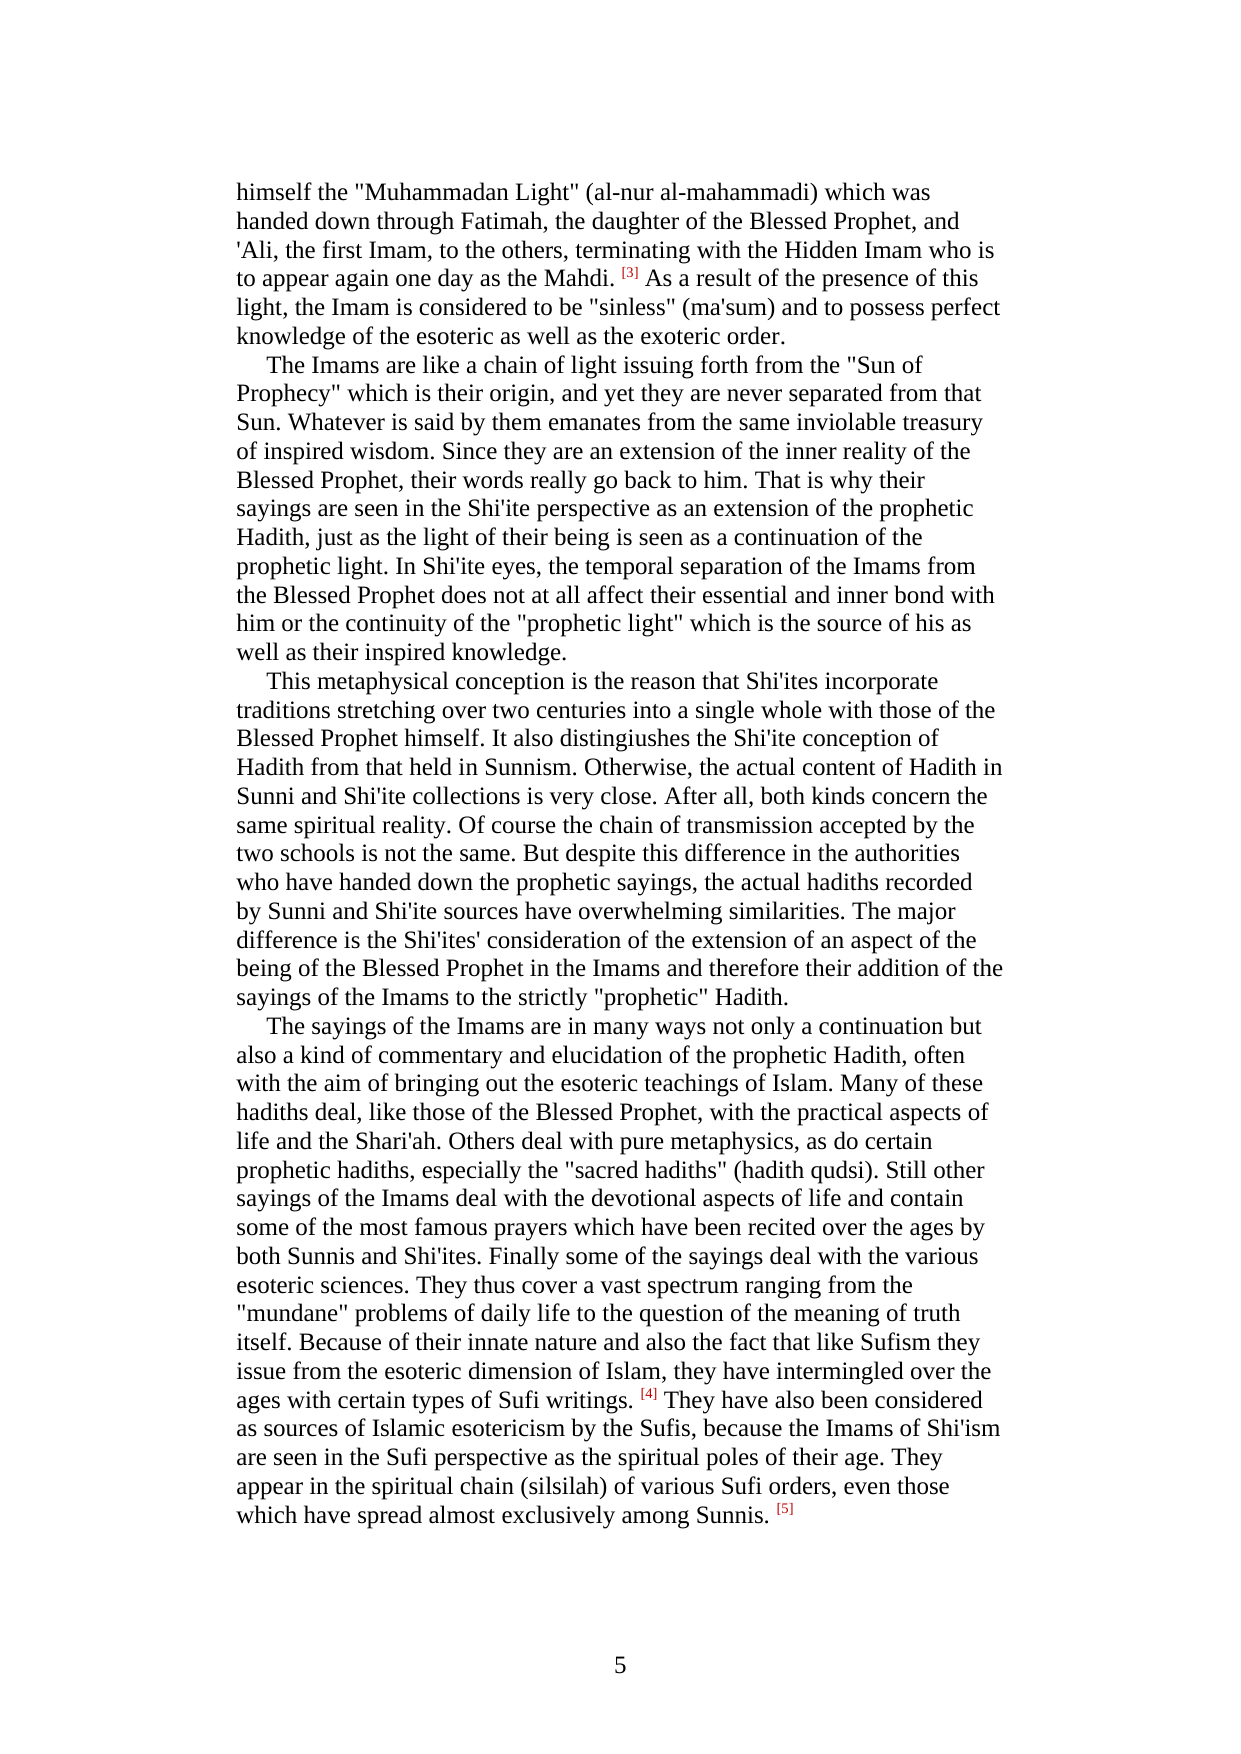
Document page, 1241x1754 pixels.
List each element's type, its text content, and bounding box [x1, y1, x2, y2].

text The Imams are like a chain of light issuing forth from the "Sun of Prophecy" which is their origin, and yet they are never separated from that Sun. Whatever is said by them emanates from the same inviolable treasury of inspired wisdom. Since they are an extension of the inner reality of the Blessed Prophet, their words really go back to him. That is why their sayings are seen in the Shi'ite perspective as an extension of the prophetic Hadith, just as the light of their being is seen as a continuation of the prophetic light. In Shi'ite eyes, the temporal separation of the Imams from the Blessed Prophet does not at all affect their essential and inner bond with him or the continuity of the "prophetic light" which is the source of his as well as their inspired knowledge. [236, 350, 1004, 666]
text The sayings of the Imams are in many ways not only a continuation but also a kind of commentary and elucidation of the prophetic Hadith, often with the aim of bringing out the esoteric teachings of Islam. Many of these hadiths deal, like those of the Blessed Prophet, with the practical aspects of life and the Shari'ah. Others deal with pure metaphysics, as do certain prophetic hadiths, especially the "sacred hadiths" (hadith qudsi). Still other sayings of the Imams deal with the devotional aspects of life and contain some of the most famous prayers which have been recited over the ages by both Sunnis and Shi'ites. Finally some of the sayings deal with the various esoteric sciences. They thus cover a vast spectrum ranging from the "mundane" problems of daily life to the question of the meaning of truth itself. Because of their innate nature and also the fact that like Sufism they issue from the esoteric dimension of Islam, they have intermingled over the ages with certain types of Sufi writings. [4] They have also been considered as sources of Islamic esotericism by the Sufis, because the Imams of Shi'ism are seen in the Sufi perspective as the spiritual poles of their age. They appear in the spiritual chain (silsilah) of various Sufi orders, even those which have spread almost exclusively among Sunnis. [5] [236, 1011, 1004, 1528]
text This metaphysical conception is the reason that Shi'ites incorporate traditions stretching over two centuries into a single whole with those of the Blessed Prophet himself. It also distingiushes the Shi'ite conception of Hadith from that held in Sunnism. Otherwise, the actual content of Hadith in Sunni and Shi'ite collections is very close. After all, both kinds concern the same spiritual reality. Of course the chain of transmission accepted by the two schools is not the same. But despite this difference in the authorities who have handed down the prophetic sayings, the actual hadiths recorded by Sunni and Shi'ite sources have overwhelming similarities. The major difference is the Shi'ites' consideration of the extension of an aspect of the being of the Blessed Prophet in the Imams and therefore their addition of the sayings of the Imams to the strictly "prophetic" Hadith. [236, 666, 1004, 1011]
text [236, 177, 1004, 350]
